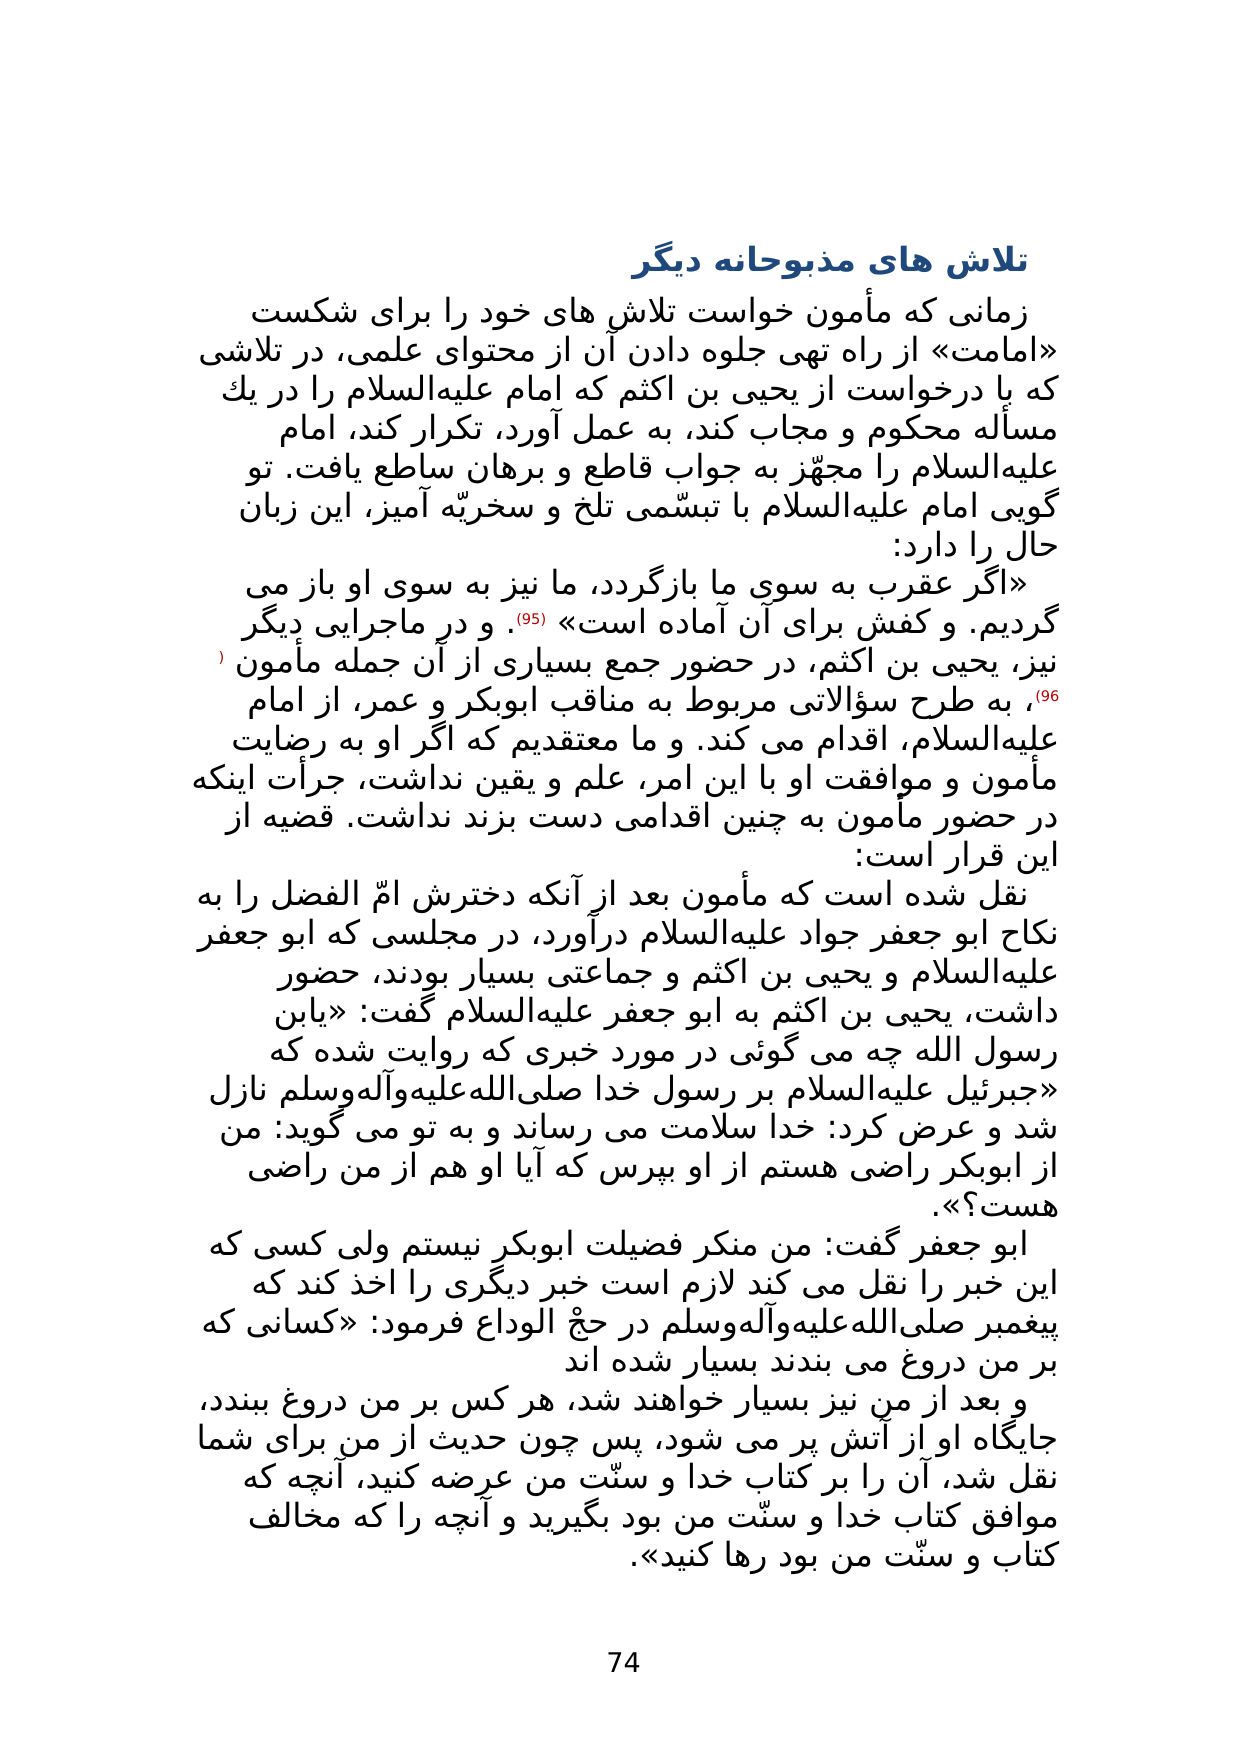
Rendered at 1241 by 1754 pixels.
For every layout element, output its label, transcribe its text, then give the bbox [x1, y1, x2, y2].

text زمانى كه مأمون خواست تلاش هاى خود را براى شكست «امامت» از راه تهى جلوه دادن آن از محتواى علمى، در تلاشى كه با درخواست از يحيى بن اكثم كه امام عليه‌السلام را در يك مسأله محكوم و مجاب كند، به عمل آورد، تكرار كند، امام عليه‌السلام را مجهّز به جواب قاطع و برهان ساطع يافت. تو گويى امام عليه‌السلام با تبسّمى تلخ و سخريّه آميز، اين زبان حال را دارد: [187, 292, 1059, 564]
text و بعد از من نيز بسيار خواهند شد، هر كس بر من دروغ ببندد، جايگاه او از آتش پر مى شود، پس چون حديث از من براى شما نقل شد، آن را بر كتاب خدا و سنّت من عرضه كنيد، آنچه كه موافق كتاب خدا و سنّت من بود بگيريد و آنچه را كه مخالف كتاب و سنّت من بود رها كنيد». [187, 1380, 1059, 1574]
text «اگر عقرب به سوى ما بازگردد، ما نيز به سوى او باز مى گرديم. و كفش براى آن آماده است» (95). و در ماجرايى ديگر نيز، يحيى بن اكثم، در حضور جمع بسيارى از آن جمله مأمون (96)، به طرح سؤالاتى مربوط به مناقب ابوبكر و عمر، از امام عليه‌السلام، اقدام مى كند. و ما معتقديم كه اگر او به رضايت مأمون و موافقت او با اين امر، علم و يقين نداشت، جرأت اينكه در حضور مأمون به چنين اقدامى دست بزند نداشت. قضيه از اين قرار است: [187, 564, 1059, 875]
subtitle تلاش هاى مذبوحانه ديگر [187, 241, 1059, 279]
text ابو جعفر گفت: من منكر فضيلت ابوبكر نيستم ولى كسى كه اين خبر را نقل مى كند لازم است خبر ديگرى را اخذ كند كه پيغمبر صلى‌الله‌عليه‌وآله‌وسلم در حجْ الوداع فرمود: «كسانى كه بر من دروغ مى بندند بسيار شده اند [187, 1224, 1059, 1380]
text نقل شده است كه مأمون بعد از آنكه دخترش امّ الفضل را به نكاح ابو جعفر جواد عليه‌السلام درآورد، در مجلسى كه ابو جعفر عليه‌السلام و يحيى بن اكثم و جماعتى بسيار بودند، حضور داشت، يحيى بن اكثم به ابو جعفر عليه‌السلام گفت: «يابن رسول الله چه مى گوئى در مورد خبرى كه روايت شده كه «جبرئيل عليه‌السلام بر رسول خدا صلى‌الله‌عليه‌وآله‌وسلم نازل شد و عرض كرد: خدا سلامت مى رساند و به تو مى گويد: من از ابوبكر راضى هستم از او بپرس كه آيا او هم از من راضى هست؟». [187, 875, 1059, 1224]
